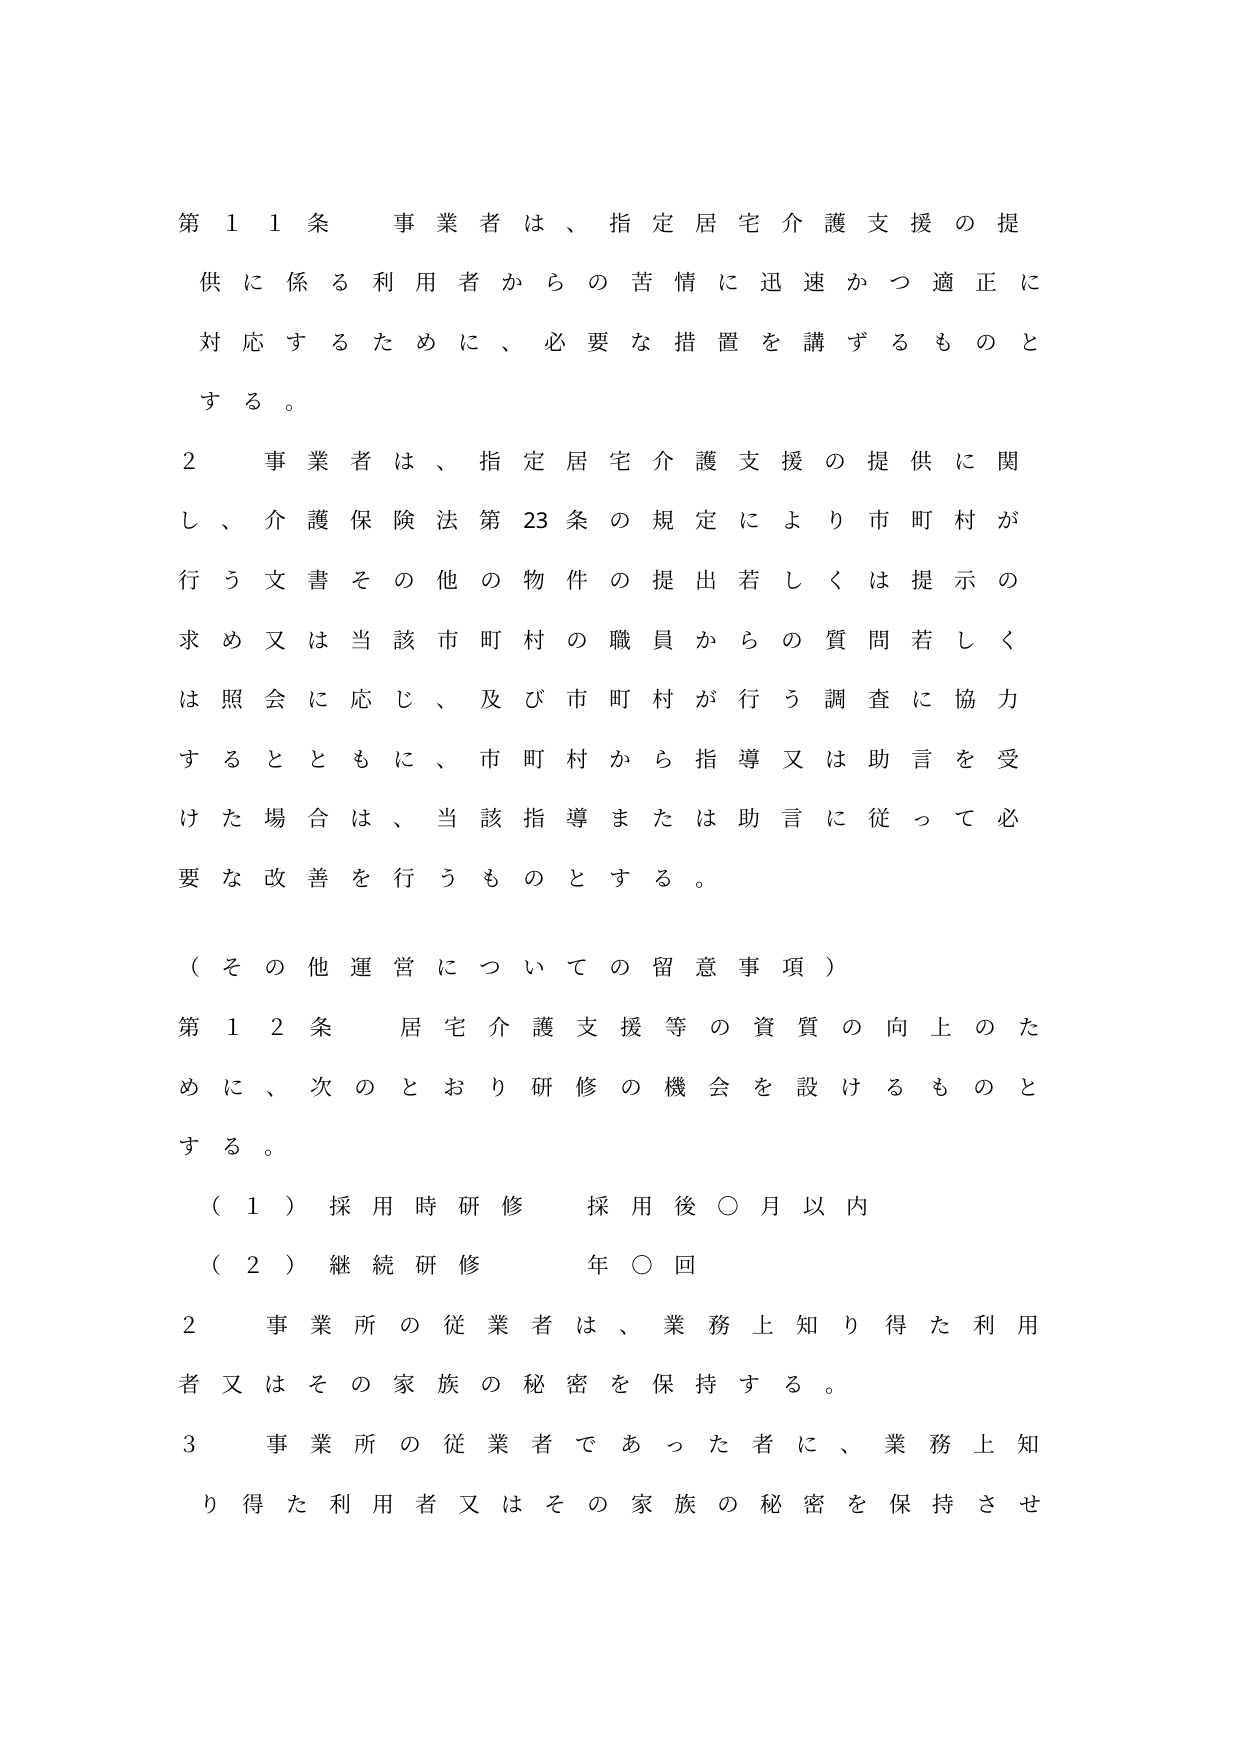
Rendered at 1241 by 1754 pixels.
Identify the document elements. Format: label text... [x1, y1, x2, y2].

text （その他運営についての留意事項） [178, 937, 1062, 996]
text （１）採用時研修 採用後○月以内 [178, 1175, 1062, 1234]
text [178, 1413, 1062, 1532]
text ２ 事業者は、指定居宅介護支援の提供に関し、介護保険法第23条の規定により市町村が行う文書その他の物件の提出若しくは提示の求め又は当該市町村の職員からの質問若しくは照会に応じ、及び市町村が行う調査に協力するとともに、市町村から指導又は助言を受けた場合は、当該指導または助言に従って必要な改善を行うものとする。 [178, 430, 1062, 907]
text 第１１条 事業者は、指定居宅介護支援の提供に係る利用者からの苦情に迅速かつ適正に対応するために、必要な措置を講ずるものとする。 [178, 192, 1062, 430]
text （２）継続研修 年○回 [178, 1234, 1062, 1294]
text ２ 事業所の従業者は、業務上知り得た利用者又はその家族の秘密を保持する。 [178, 1294, 1062, 1413]
text 第１２条 居宅介護支援等の資質の向上のために、次のとおり研修の機会を設けるものとする。 [178, 996, 1062, 1175]
